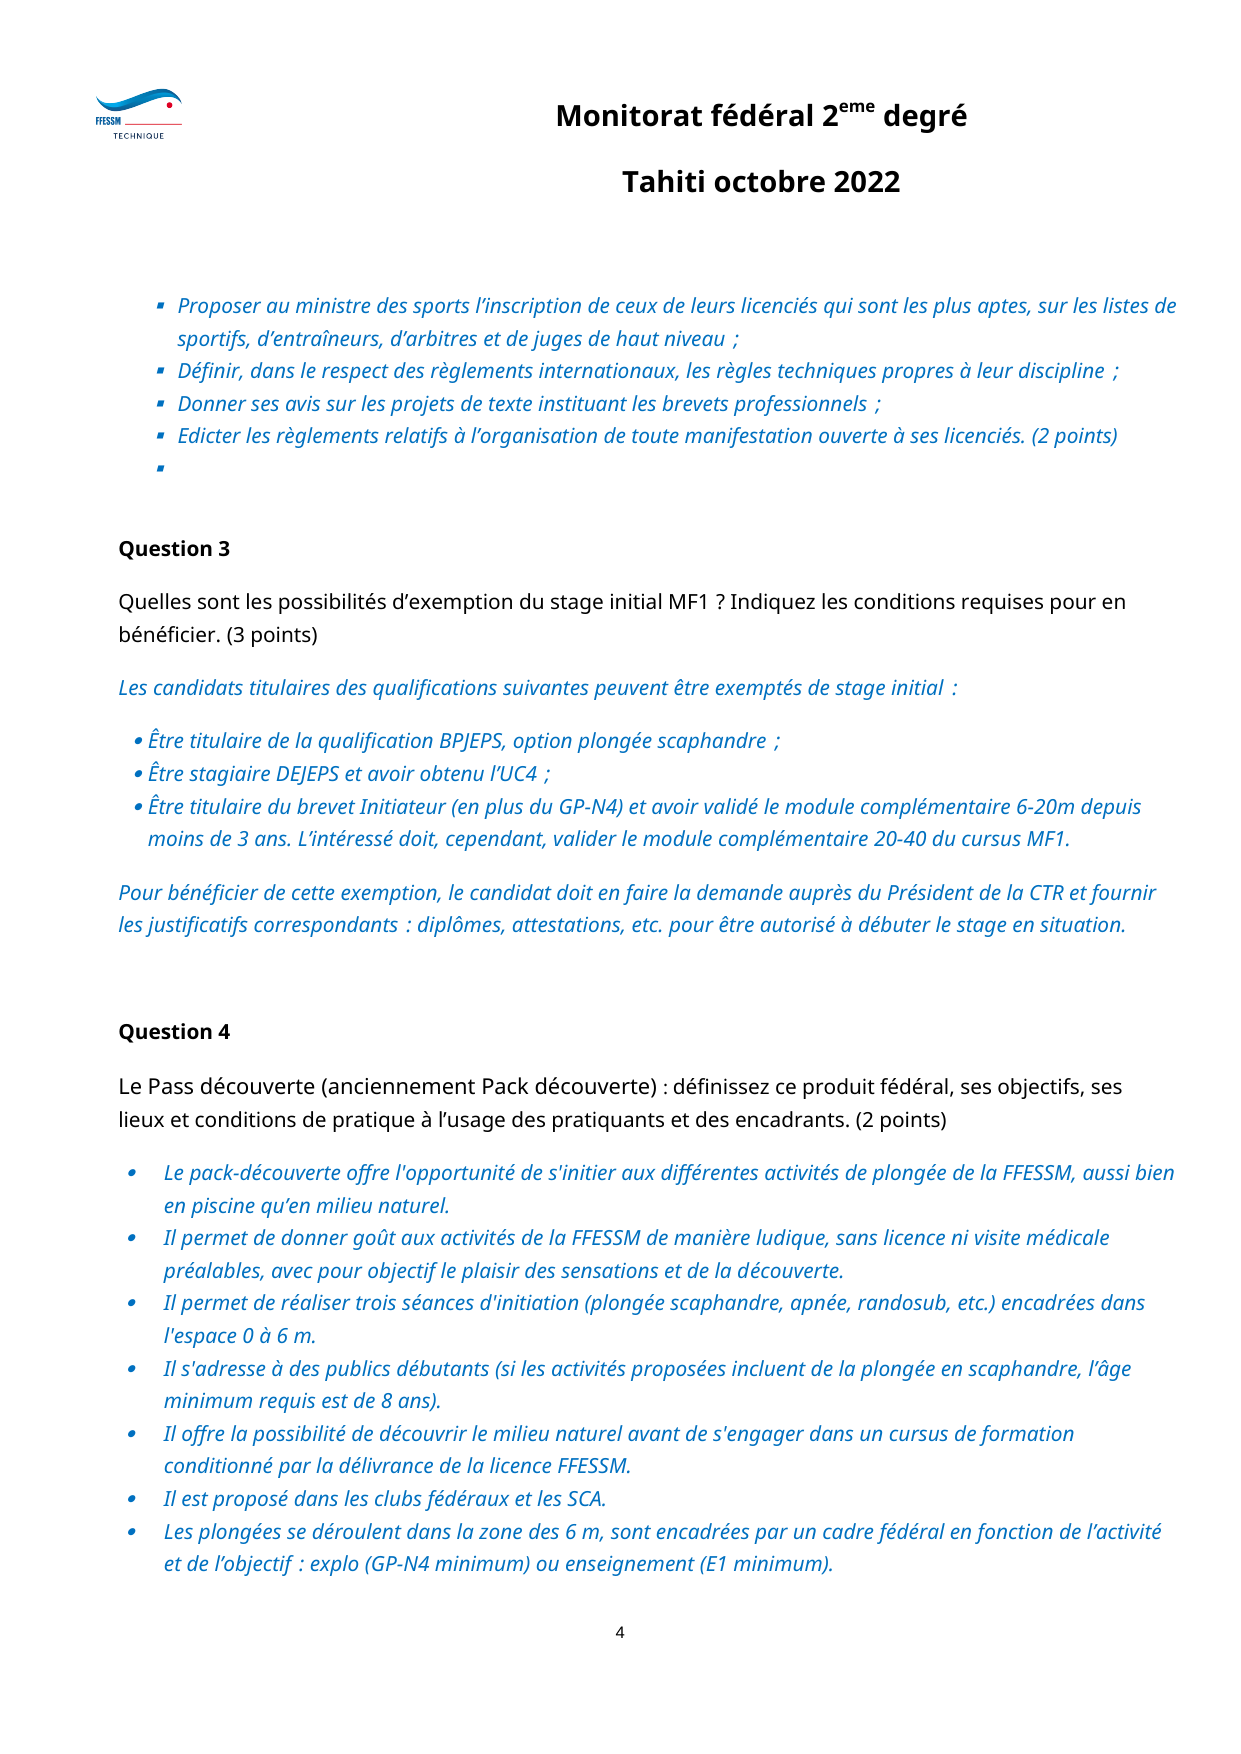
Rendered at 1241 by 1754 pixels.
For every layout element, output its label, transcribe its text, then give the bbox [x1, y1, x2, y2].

list Il permet de réaliser trois séances d'initiation (plongée scaphandre, apnée, randosub, etc.) encadrées dans l'espace 0 à 6 m. [126, 1288, 1181, 1349]
picture [70, 44, 208, 184]
text Le Pass découverte (anciennement Pack découverte) : définissez ce produit fédéral, ses objectifs, ses lieux et conditions de pratique à l’usage des pratiquants et des encadrants. (2 points) [118, 1071, 1152, 1133]
list Il permet de donner goût aux activités de la FFESSM de manière ludique, sans licence ni visite médicale préalables, avec pour objectif le plaisir des sensations et de la découverte. [126, 1223, 1181, 1284]
list Le pack-découverte offre l'opportunité de s'initier aux différentes activités de plongée de la FFESSM, aussi bien en piscine qu’en milieu naturel. [126, 1158, 1181, 1219]
list Edicter les règlements relatifs à l’organisation de toute manifestation ouverte à ses licenciés. (2 points) [153, 422, 1181, 450]
text Question 3 [118, 534, 1181, 562]
text Pour bénéficier de cette exemption, le candidat doit en faire la demande auprès du Président de la CTR et fournir les justificatifs correspondants : diplômes, attestations, etc. pour être autorisé à débuter le stage en situation. [118, 878, 1181, 939]
list Définir, dans le respect des règlements internationaux, les règles techniques propres à leur discipline ; [153, 356, 1181, 385]
list Il s'adresse à des publics débutants (si les activités proposées incluent de la plongée en scaphandre, l’âge minimum requis est de 8 ans). [126, 1354, 1181, 1415]
list Être titulaire de la qualification BPJEPS, option plongée scaphandre ; [133, 727, 1181, 755]
list Il est proposé dans les clubs fédéraux et les SCA. [126, 1484, 1181, 1513]
text Quelles sont les possibilités d’exemption du stage initial MF1 ? Indiquez les conditions requises pour en bénéficier. (3 points) [118, 587, 1181, 648]
text Question 4 [118, 1017, 1181, 1046]
list Les plongées se déroulent dans la zone des 6 m, sont encadrées par un cadre fédéral en fonction de l’activité et de l’objectif : explo (GP-N4 minimum) ou enseignement (E1 minimum). [126, 1517, 1181, 1578]
list Proposer au ministre des sports l’inscription de ceux de leurs licenciés qui sont les plus aptes, sur les listes de sportifs, d’entraîneurs, d’arbitres et de juges de haut niveau ; [153, 291, 1181, 352]
text Les candidats titulaires des qualifications suivantes peuvent être exemptés de stage initial : [118, 673, 1181, 702]
list Donner ses avis sur les projets de texte instituant les brevets professionnels ; [153, 389, 1181, 417]
list Être stagiaire DEJEPS et avoir obtenu l’UC4 ; [133, 759, 1181, 788]
list Être titulaire du brevet Initiateur (en plus du GP-N4) et avoir validé le module complémentaire 6-20m depuis moins de 3 ans. L’intéressé doit, cependant, valider le module complémentaire 20-40 du cursus MF1. [133, 792, 1181, 853]
list Il offre la possibilité de découvrir le milieu naturel avant de s'engager dans un cursus de formation conditionné par la délivrance de la licence FFESSM. [126, 1419, 1181, 1480]
